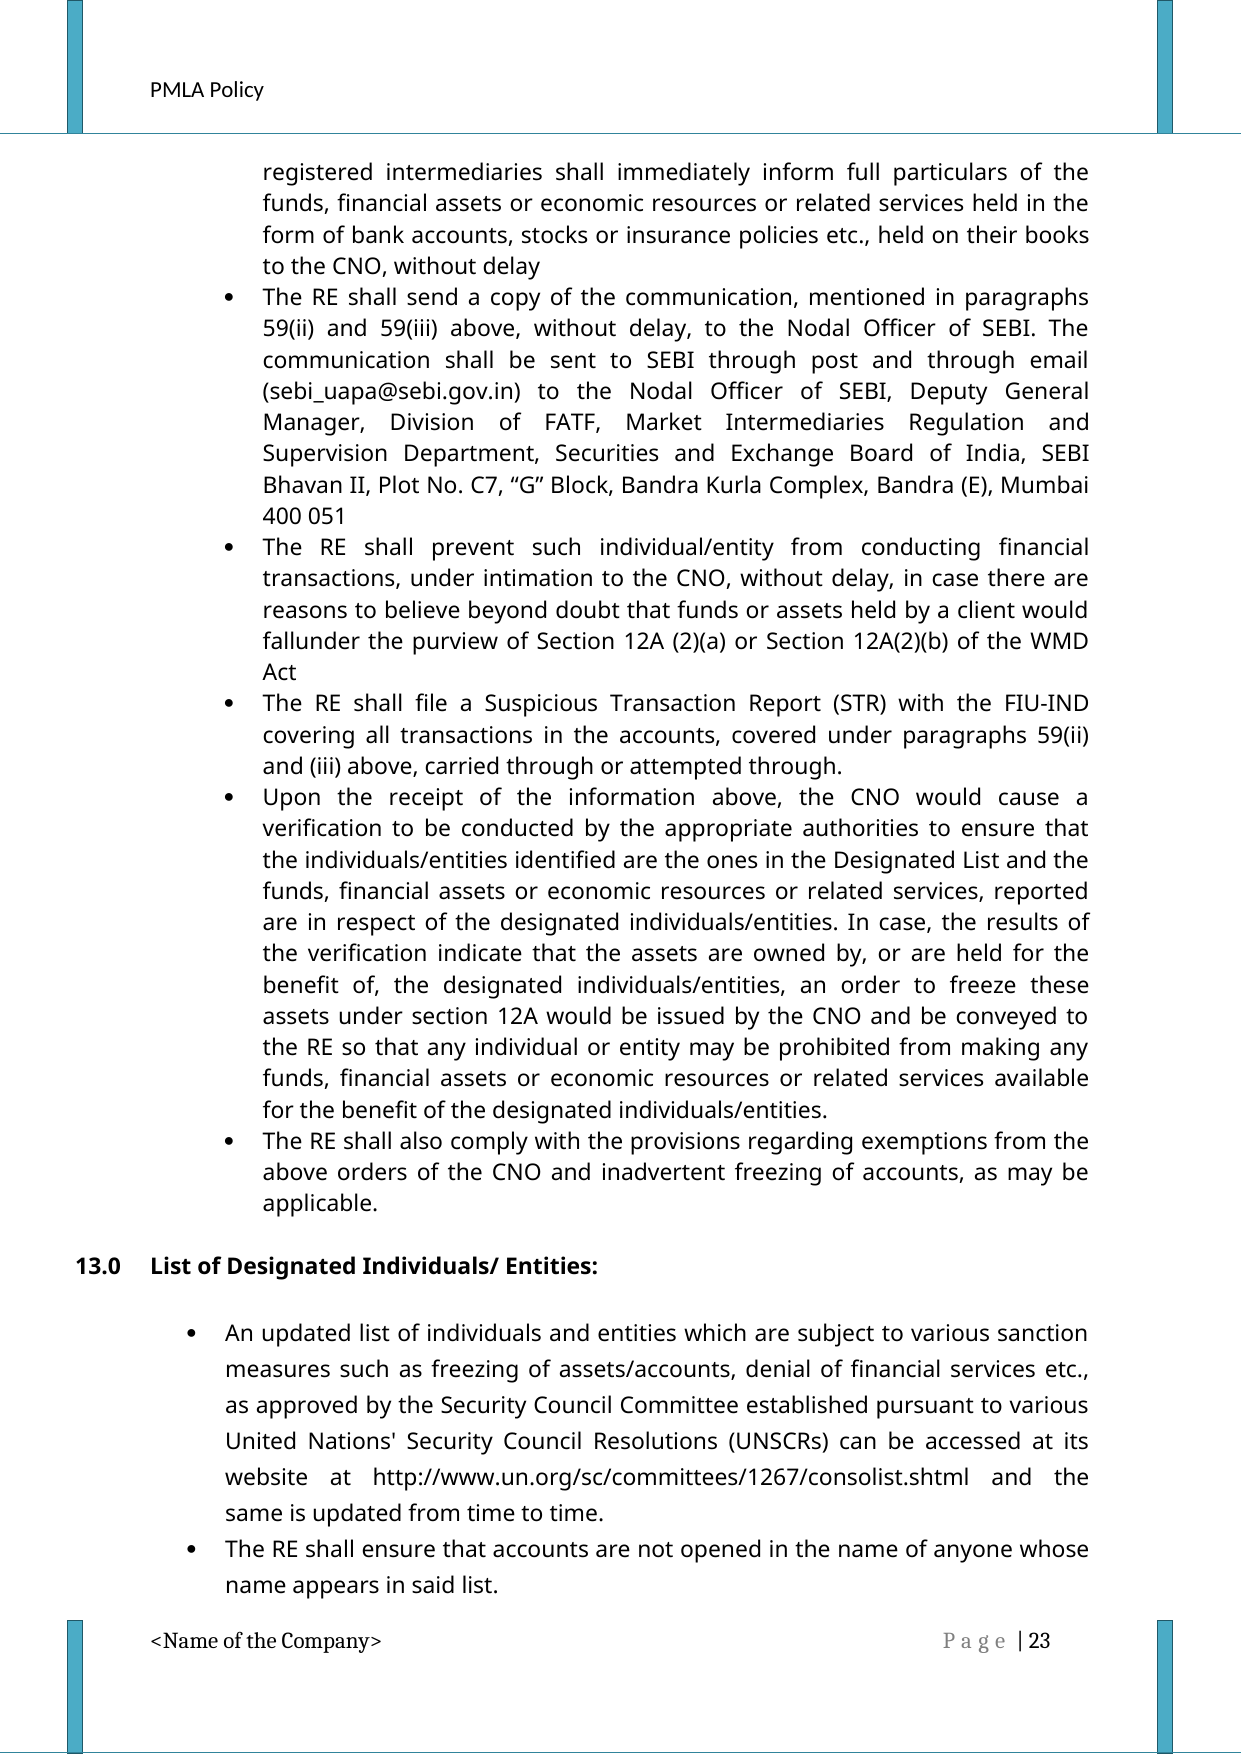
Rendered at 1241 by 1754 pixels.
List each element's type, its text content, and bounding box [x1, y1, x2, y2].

list The RE shall ensure that accounts are not opened in the name of anyone whose name appears in said list. [187, 1533, 1090, 1600]
list The RE shall send a copy of the communication, mentioned in paragraphs 59(ii) and 59(iii) above, without delay, to the Nodal Officer of SEBI. The communication shall be sent to SEBI through post and through email (sebi_uapa@sebi.gov.in) to the Nodal Officer of SEBI, Deputy General Manager, Division of FATF, Market Intermediaries Regulation and Supervision Department, Securities and Exchange Board of India, SEBI Bhavan II, Plot No. C7, “G” Block, Bandra Kurla Complex, Bandra (E), Mumbai 400 051 [225, 281, 1090, 531]
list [225, 156, 1090, 281]
list List of Designated Individuals/ Entities: [75, 1250, 1090, 1281]
list Upon the receipt of the information above, the CNO would cause a verification to be conducted by the appropriate authorities to ensure that the individuals/entities identified are the ones in the Designated List and the funds, financial assets or economic resources or related services, reported are in respect of the designated individuals/entities. In case, the results of the verification indicate that the assets are owned by, or are held for the benefit of, the designated individuals/entities, an order to freeze these assets under section 12A would be issued by the CNO and be conveyed to the RE so that any individual or entity may be prohibited from making any funds, financial assets or economic resources or related services available for the benefit of the designated individuals/entities. [225, 781, 1090, 1125]
list An updated list of individuals and entities which are subject to various sanction measures such as freezing of assets/accounts, denial of financial services etc., as approved by the Security Council Committee established pursuant to various United Nations' Security Council Resolutions (UNSCRs) can be accessed at its website at http://www.un.org/sc/committees/1267/consolist.shtml and the same is updated from time to time. [187, 1317, 1090, 1528]
list The RE shall file a Suspicious Transaction Report (STR) with the FIU-IND covering all transactions in the accounts, covered under paragraphs 59(ii) and (iii) above, carried through or attempted through. [225, 687, 1090, 781]
list The RE shall also comply with the provisions regarding exemptions from the above orders of the CNO and inadvertent freezing of accounts, as may be applicable. [225, 1125, 1090, 1218]
list The RE shall prevent such individual/entity from conducting financial transactions, under intimation to the CNO, without delay, in case there are reasons to believe beyond doubt that funds or assets held by a client would fallunder the purview of Section 12A (2)(a) or Section 12A(2)(b) of the WMD Act [225, 531, 1090, 687]
